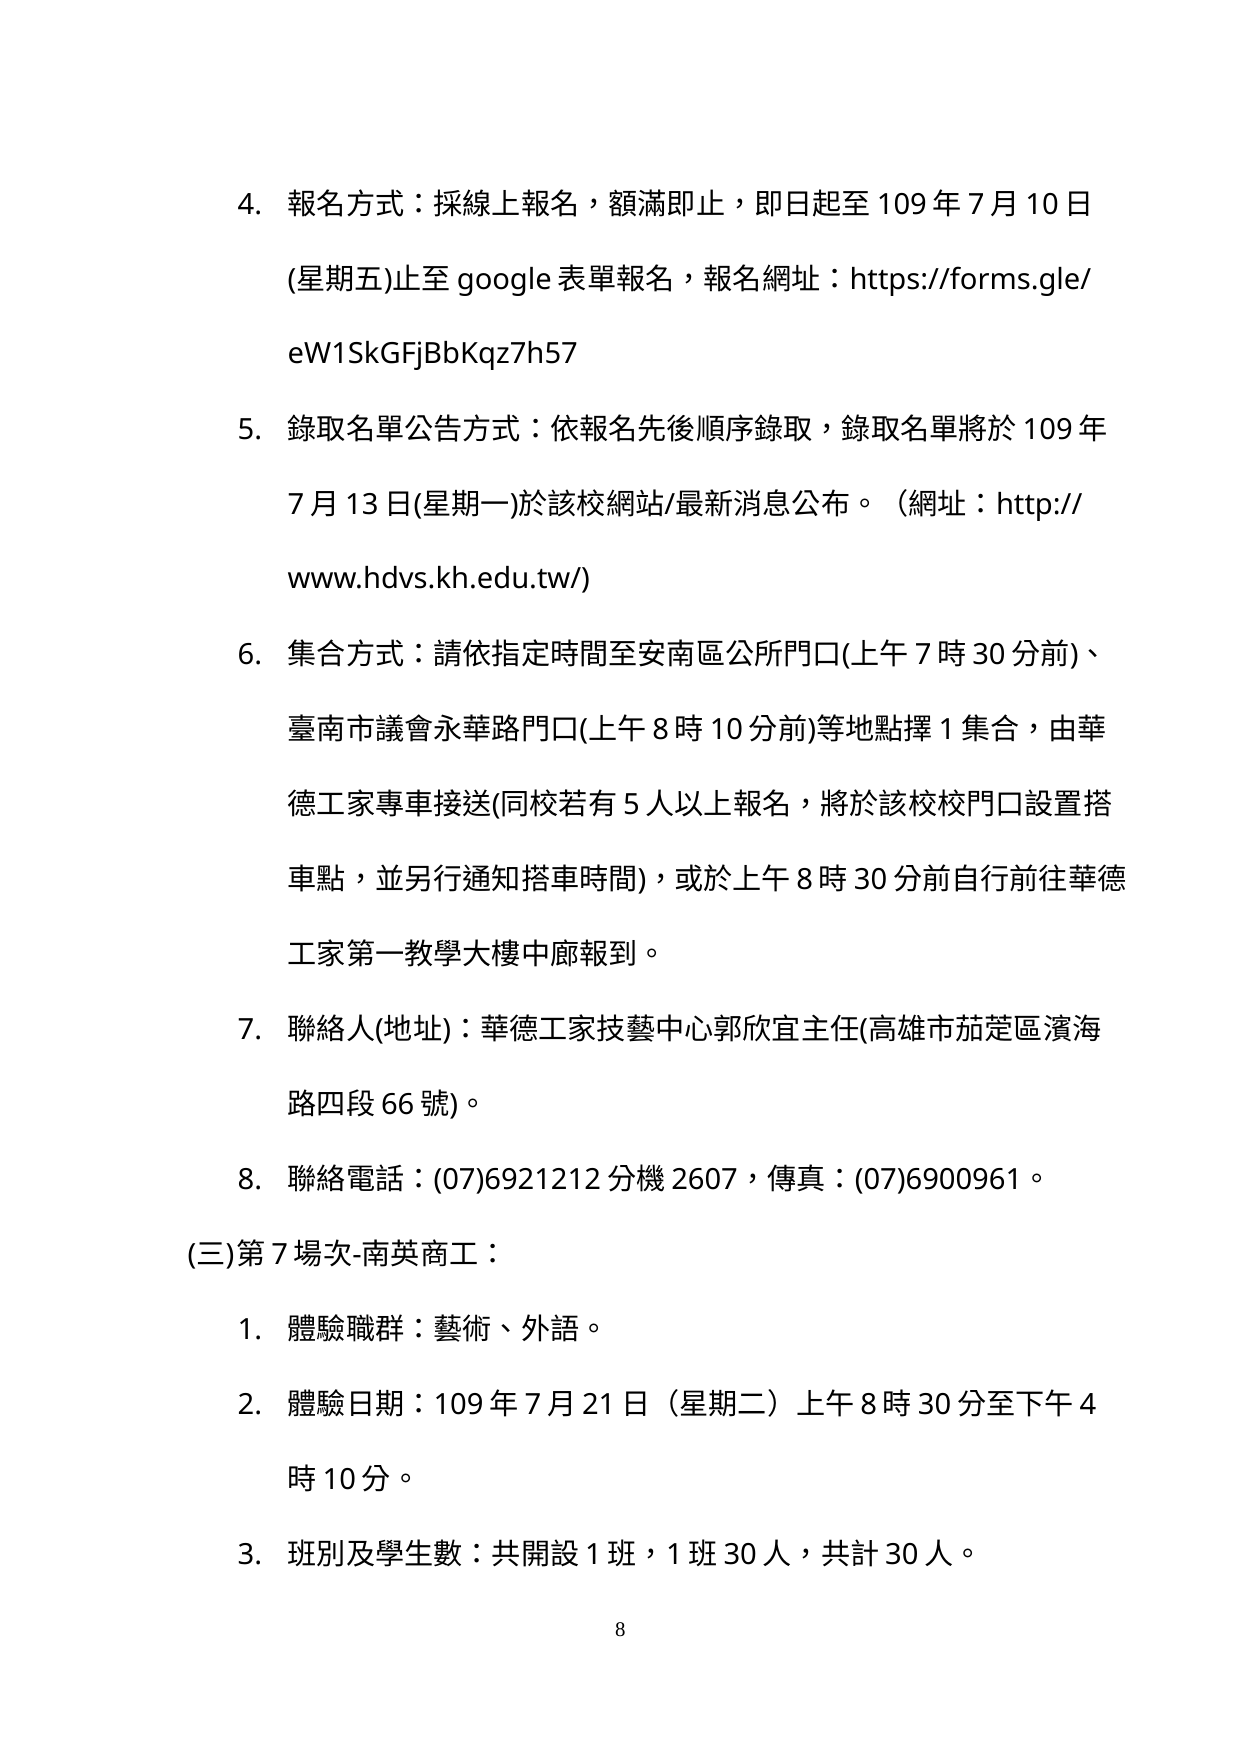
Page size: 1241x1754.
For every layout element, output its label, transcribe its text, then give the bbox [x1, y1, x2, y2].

list 錄取名單公告方式：依報名先後順序錄取，錄取名單將於109年7月13日(星期一)於該校網站/最新消息公布。（網址：http://www.hdvs.kh.edu.tw/) [237, 389, 1128, 614]
list 聯絡電話：(07)6921212分機2607，傳真：(07)6900961。 [237, 1139, 1128, 1214]
list 集合方式：請依指定時間至安南區公所門口(上午7時30分前)、臺南市議會永華路門口(上午8時10分前)等地點擇1集合，由華德工家專車接送(同校若有5人以上報名，將於該校校門口設置搭車點，並另行通知搭車時間)，或於上午8時30分前自行前往華德工家第一教學大樓中廊報到。 [237, 614, 1128, 989]
list 班別及學生數：共開設1班，1班30人，共計30人。 [237, 1514, 1128, 1589]
list 體驗職群：藝術、外語。 [237, 1289, 1128, 1364]
list 第7場次-南英商工： [187, 1214, 1128, 1289]
list 體驗日期：109年7月21日（星期二）上午8時30分至下午4時10分。 [237, 1364, 1128, 1514]
list 報名方式：採線上報名，額滿即止，即日起至109年7月10日(星期五)止至google表單報名，報名網址：https://forms.gle/eW1SkGFjBbKqz7h57 [237, 164, 1128, 389]
list 聯絡人(地址)：華德工家技藝中心郭欣宜主任(高雄市茄萣區濱海路四段66號)。 [237, 989, 1128, 1139]
